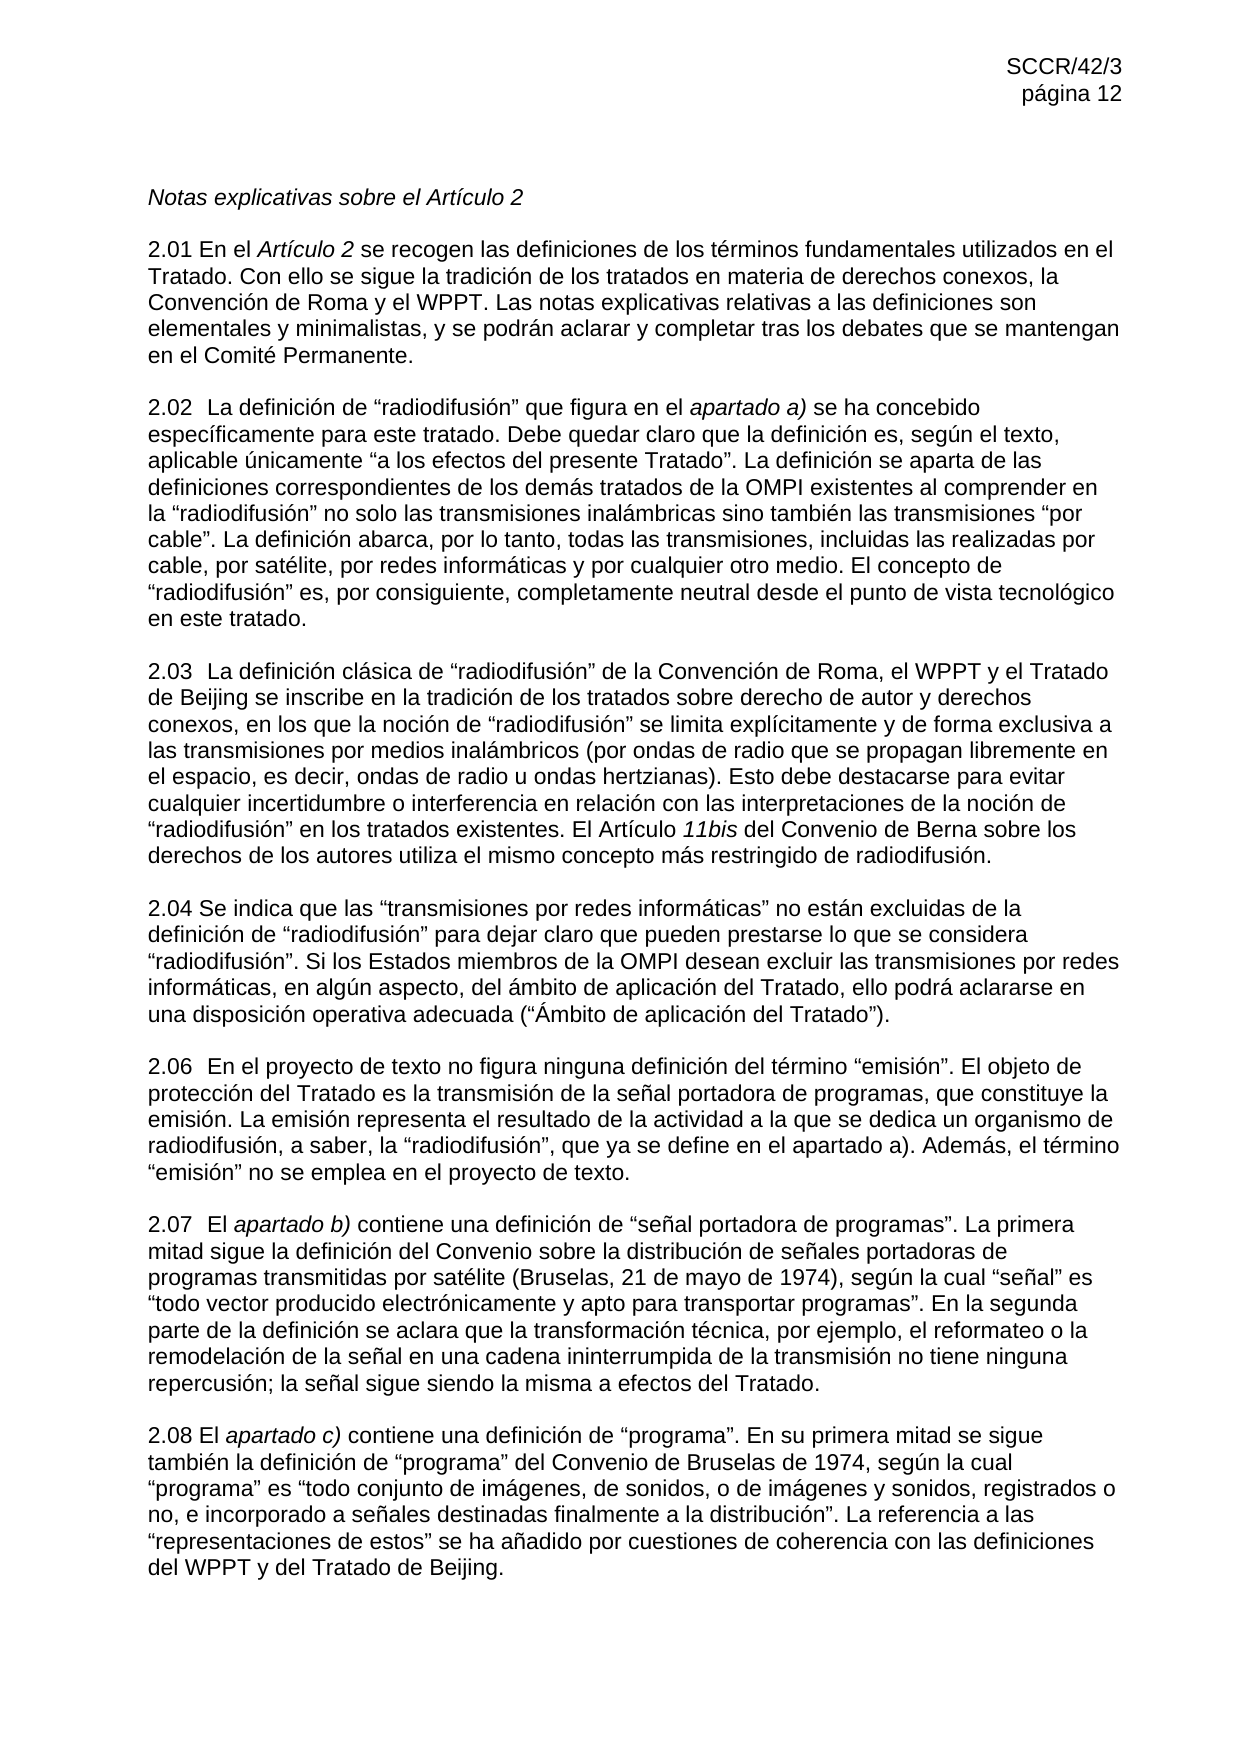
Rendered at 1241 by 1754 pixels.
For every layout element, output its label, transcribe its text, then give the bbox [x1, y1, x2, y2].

text 2.07 El apartado b) contiene una definición de “señal portadora de programas”. La primera mitad sigue la definición del Convenio sobre la distribución de señales portadoras de programas transmitidas por satélite (Bruselas, 21 de mayo de 1974), según la cual “señal” es “todo vector producido electrónicamente y apto para transportar programas”. En la segunda parte de la definición se aclara que la transformación técnica, por ejemplo, el reformateo o la remodelación de la señal en una cadena ininterrumpida de la transmisión no tiene ninguna repercusión; la señal sigue siendo la misma a efectos del Tratado. [148, 1211, 1122, 1396]
text Notas explicativas sobre el Artículo 2 [148, 183, 1122, 210]
text 2.03 La definición clásica de “radiodifusión” de la Convención de Roma, el WPPT y el Tratado de Beijing se inscribe en la tradición de los tratados sobre derecho de autor y derechos conexos, en los que la noción de “radiodifusión” se limita explícitamente y de forma exclusiva a las transmisiones por medios inalámbricos (por ondas de radio que se propagan libremente en el espacio, es decir, ondas de radio u ondas hertzianas). Esto debe destacarse para evitar cualquier incertidumbre o interferencia en relación con las interpretaciones de la noción de “radiodifusión” en los tratados existentes. El Artículo 11bis del Convenio de Berna sobre los derechos de los autores utiliza el mismo concepto más restringido de radiodifusión. [148, 658, 1122, 869]
text 2.01 En el Artículo 2 se recogen las definiciones de los términos fundamentales utilizados en el Tratado. Con ello se sigue la tradición de los tratados en materia de derechos conexos, la Convención de Roma y el WPPT. Las notas explicativas relativas a las definiciones son elementales y minimalistas, y se podrán aclarar y completar tras los debates que se mantengan en el Comité Permanente. [148, 236, 1122, 368]
text 2.04 Se indica que las “transmisiones por redes informáticas” no están excluidas de la definición de “radiodifusión” para dejar claro que pueden prestarse lo que se considera “radiodifusión”. Si los Estados miembros de la OMPI desean excluir las transmisiones por redes informáticas, en algún aspecto, del ámbito de aplicación del Tratado, ello podrá aclararse en una disposición operativa adecuada (“Ámbito de aplicación del Tratado”). [148, 895, 1122, 1027]
text 2.08 El apartado c) contiene una definición de “programa”. En su primera mitad se sigue también la definición de “programa” del Convenio de Bruselas de 1974, según la cual “programa” es “todo conjunto de imágenes, de sonidos, o de imágenes y sonidos, registrados o no, e incorporado a señales destinadas finalmente a la distribución”. La referencia a las “representaciones de estos” se ha añadido por cuestiones de coherencia con las definiciones del WPPT y del Tratado de Beijing. [148, 1422, 1122, 1580]
text 2.06 En el proyecto de texto no figura ninguna definición del término “emisión”. El objeto de protección del Tratado es la transmisión de la señal portadora de programas, que constituye la emisión. La emisión representa el resultado de la actividad a la que se dedica un organismo de radiodifusión, a saber, la “radiodifusión”, que ya se define en el apartado a). Además, el término “emisión” no se emplea en el proyecto de texto. [148, 1053, 1122, 1185]
text 2.02 La definición de “radiodifusión” que figura en el apartado a) se ha concebido específicamente para este tratado. Debe quedar claro que la definición es, según el texto, aplicable únicamente “a los efectos del presente Tratado”. La definición se aparta de las definiciones correspondientes de los demás tratados de la OMPI existentes al comprender en la “radiodifusión” no solo las transmisiones inalámbricas sino también las transmisiones “por cable”. La definición abarca, por lo tanto, todas las transmisiones, incluidas las realizadas por cable, por satélite, por redes informáticas y por cualquier otro medio. El concepto de “radiodifusión” es, por consiguiente, completamente neutral desde el punto de vista tecnológico en este tratado. [148, 394, 1122, 632]
